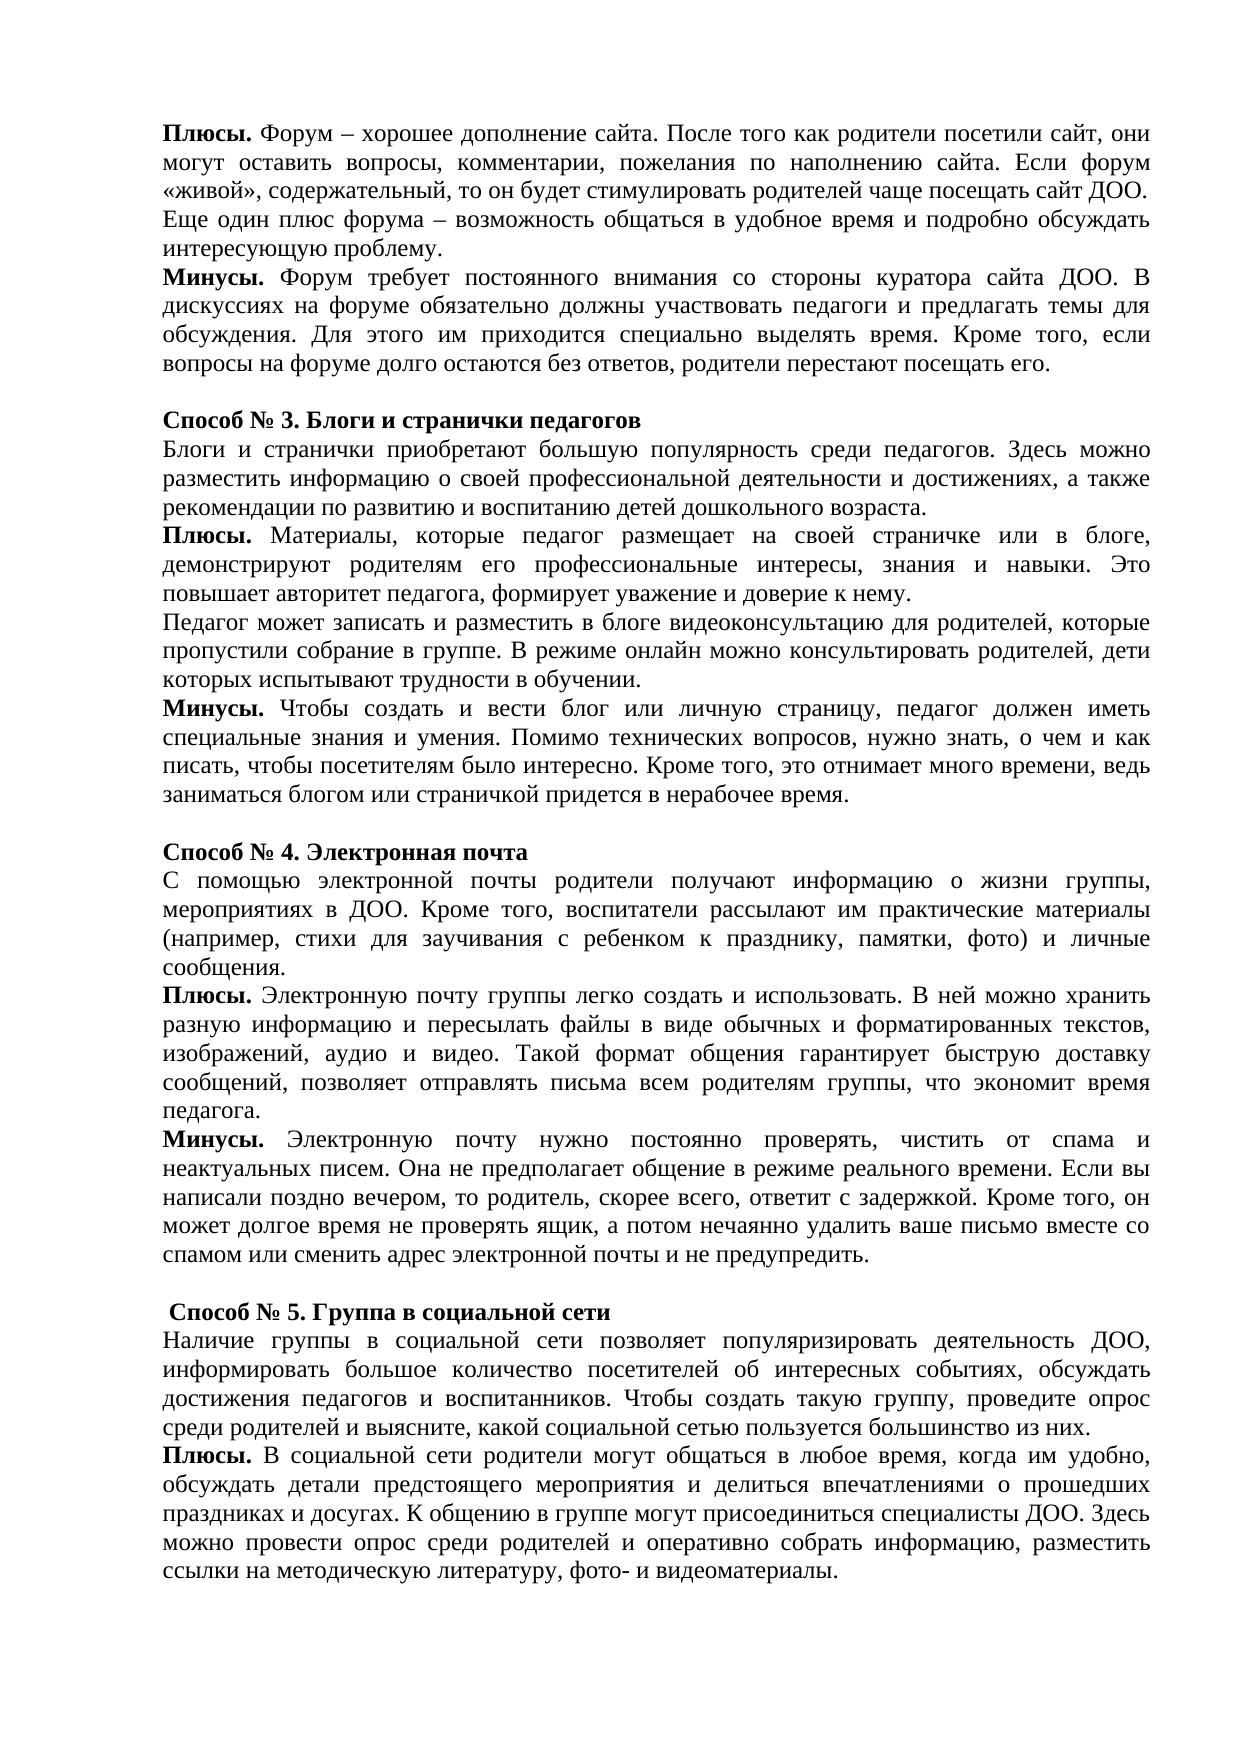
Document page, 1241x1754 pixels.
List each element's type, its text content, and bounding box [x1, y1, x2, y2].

text Способ № 3. Блоги и странички педагогов [162, 406, 1152, 434]
text Еще один плюс форума – возможность общаться в удобное время и подробно обсуждать интересующую проблему. [162, 204, 1152, 262]
text Плюсы. Электронную почту группы легко создать и использовать. В ней можно хранить разную информацию и пересылать файлы в виде обычных и форматированных текстов, изображений, аудио и видео. Такой формат общения гарантирует быструю доставку сообщений, позволяет отправлять письма всем родителям группы, что экономит время педагога. [162, 981, 1152, 1124]
text Плюсы. В социальной сети родители могут общаться в любое время, когда им удобно, обсуждать детали предстоящего мероприятия и делиться впечатлениями о прошедших праздниках и досугах. К общению в группе могут присоединиться специалисты ДОО. Здесь можно провести опрос среди родителей и оперативно собрать информацию, разместить ссылки на методическую литературу, фото- и видеоматериалы. [162, 1441, 1152, 1584]
text Плюсы. Форум – хорошее дополнение сайта. После того как родители посетили сайт, они могут оставить вопросы, комментарии, пожелания по наполнению сайта. Если форум «живой», содержательный, то он будет стимулировать родителей чаще посещать сайт ДОО. [162, 118, 1152, 204]
text Блоги и странички приобретают большую популярность среди педагогов. Здесь можно разместить информацию о своей профессиональной деятельности и достижениях, а также рекомендации по развитию и воспитанию детей дошкольного возраста. [162, 434, 1152, 521]
text С помощью электронной почты родители получают информацию о жизни группы, мероприятиях в ДОО. Кроме того, воспитатели рассылают им практические материалы (например, стихи для заучивания с ребенком к празднику, памятки, фото) и личные сообщения. [162, 866, 1152, 981]
text Плюсы. Материалы, которые педагог размещает на своей страничке или в блоге, демонстрируют родителям его профессиональные интересы, знания и навыки. Это повышает авторитет педагога, формирует уважение и доверие к нему. [162, 521, 1152, 607]
text Педагог может записать и разместить в блоге видеоконсультацию для родителей, которые пропустили собрание в группе. В режиме онлайн можно консультировать родителей, дети которых испытывают трудности в обучении. [162, 607, 1152, 693]
text Наличие группы в социальной сети позволяет популяризировать деятельность ДОО, информировать большое количество посетителей об интересных событиях, обсуждать достижения педагогов и воспитанников. Чтобы создать такую группу, проведите опрос среди родителей и выясните, какой социальной сетью пользуется большинство из них. [162, 1326, 1152, 1441]
text Минусы. Форум требует постоянного внимания со стороны куратора сайта ДОО. В дискуссиях на форуме обязательно должны участвовать педагоги и предлагать темы для обсуждения. Для этого им приходится специально выделять время. Кроме того, если вопросы на форуме долго остаются без ответов, родители перестают посещать его. [162, 262, 1152, 377]
text Способ № 5. Группа в социальной сети [162, 1297, 1152, 1326]
text Способ № 4. Электронная почта [162, 837, 1152, 866]
text Минусы. Чтобы создать и вести блог или личную страницу, педагог должен иметь специальные знания и умения. Помимо технических вопросов, нужно знать, о чем и как писать, чтобы посетителям было интересно. Кроме того, это отнимает много времени, ведь заниматься блогом или страничкой придется в нерабочее время. [162, 693, 1152, 808]
text Минусы. Электронную почту нужно постоянно проверять, чистить от спама и неактуальных писем. Она не предполагает общение в режиме реального времени. Если вы написали поздно вечером, то родитель, скорее всего, ответит с задержкой. Кроме того, он может долгое время не проверять ящик, а потом нечаянно удалить ваше письмо вместе со спамом или сменить адрес электронной почты и не предупредить. [162, 1124, 1152, 1268]
